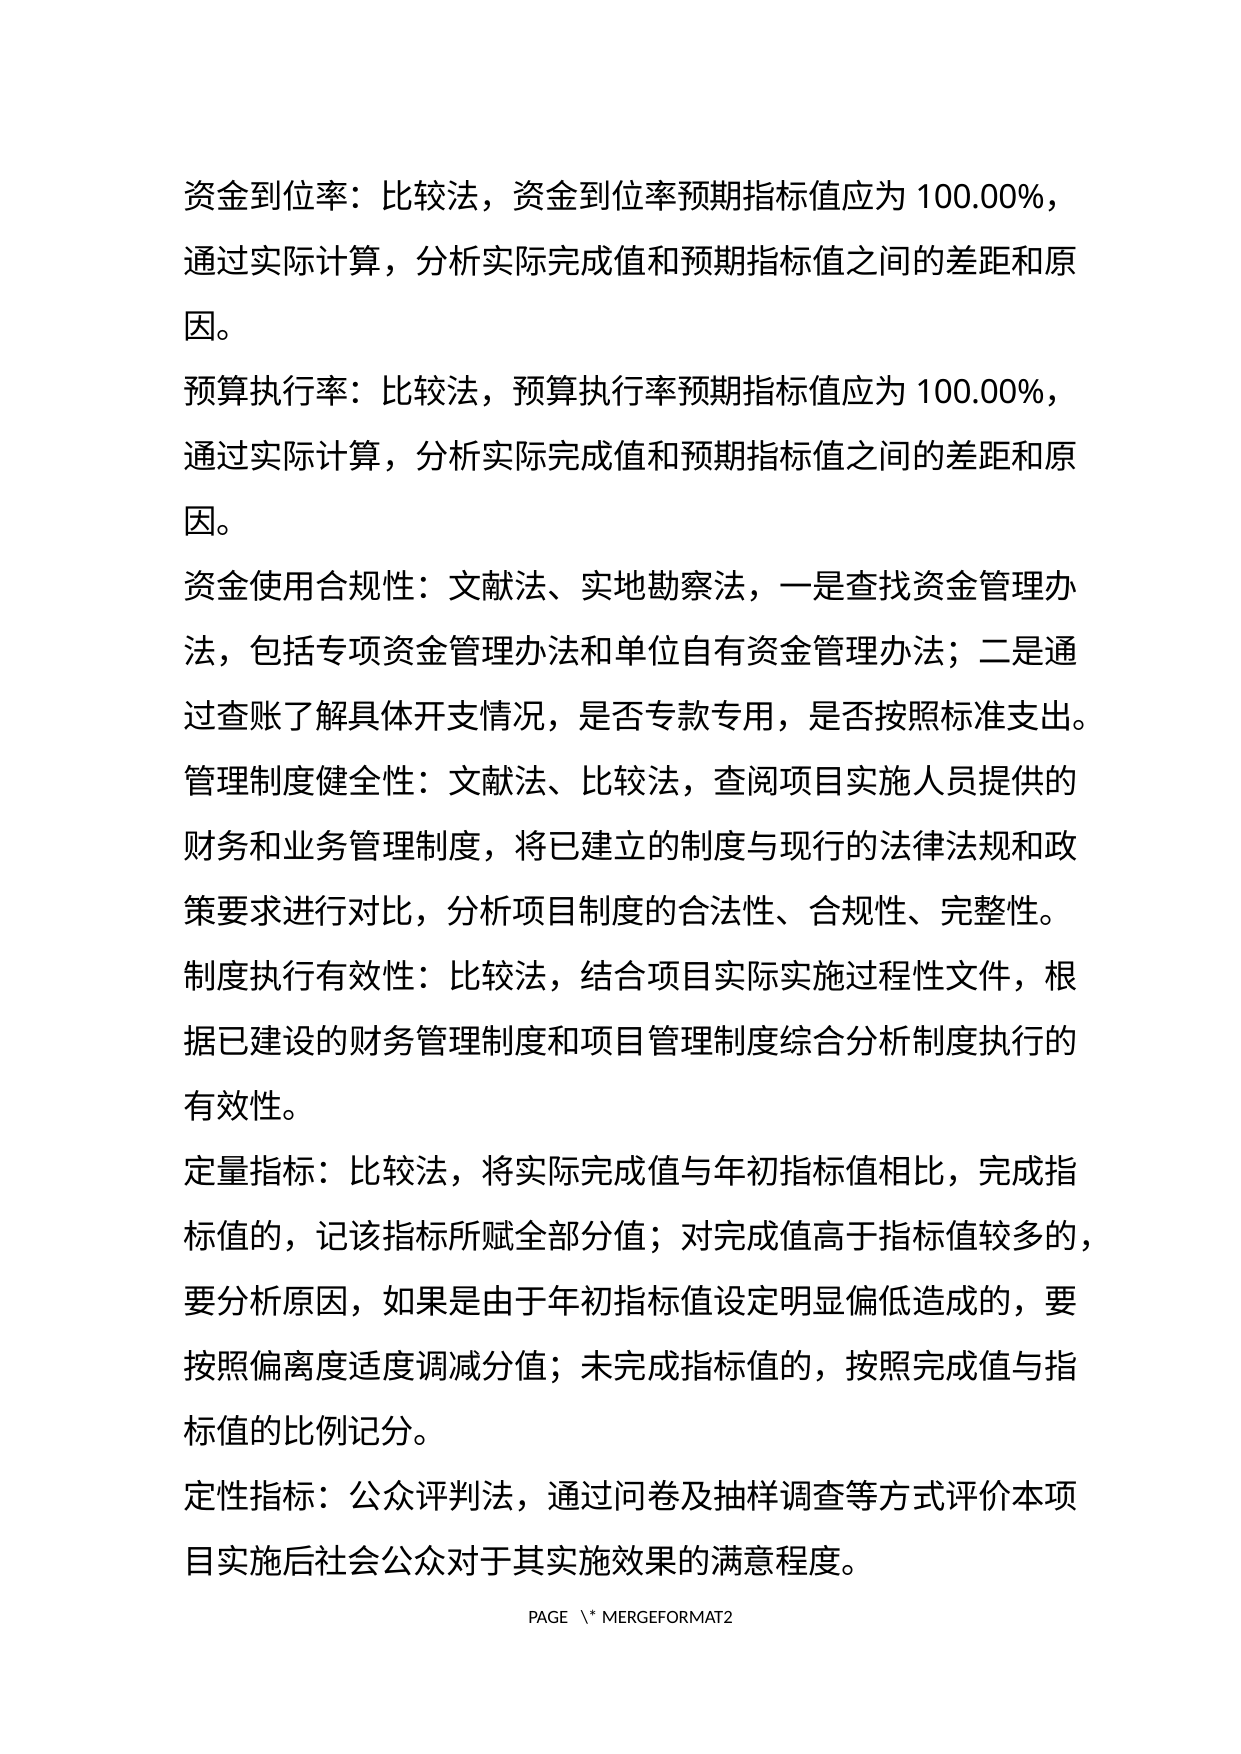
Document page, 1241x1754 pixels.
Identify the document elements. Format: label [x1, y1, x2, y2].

text [183, 162, 1078, 1592]
